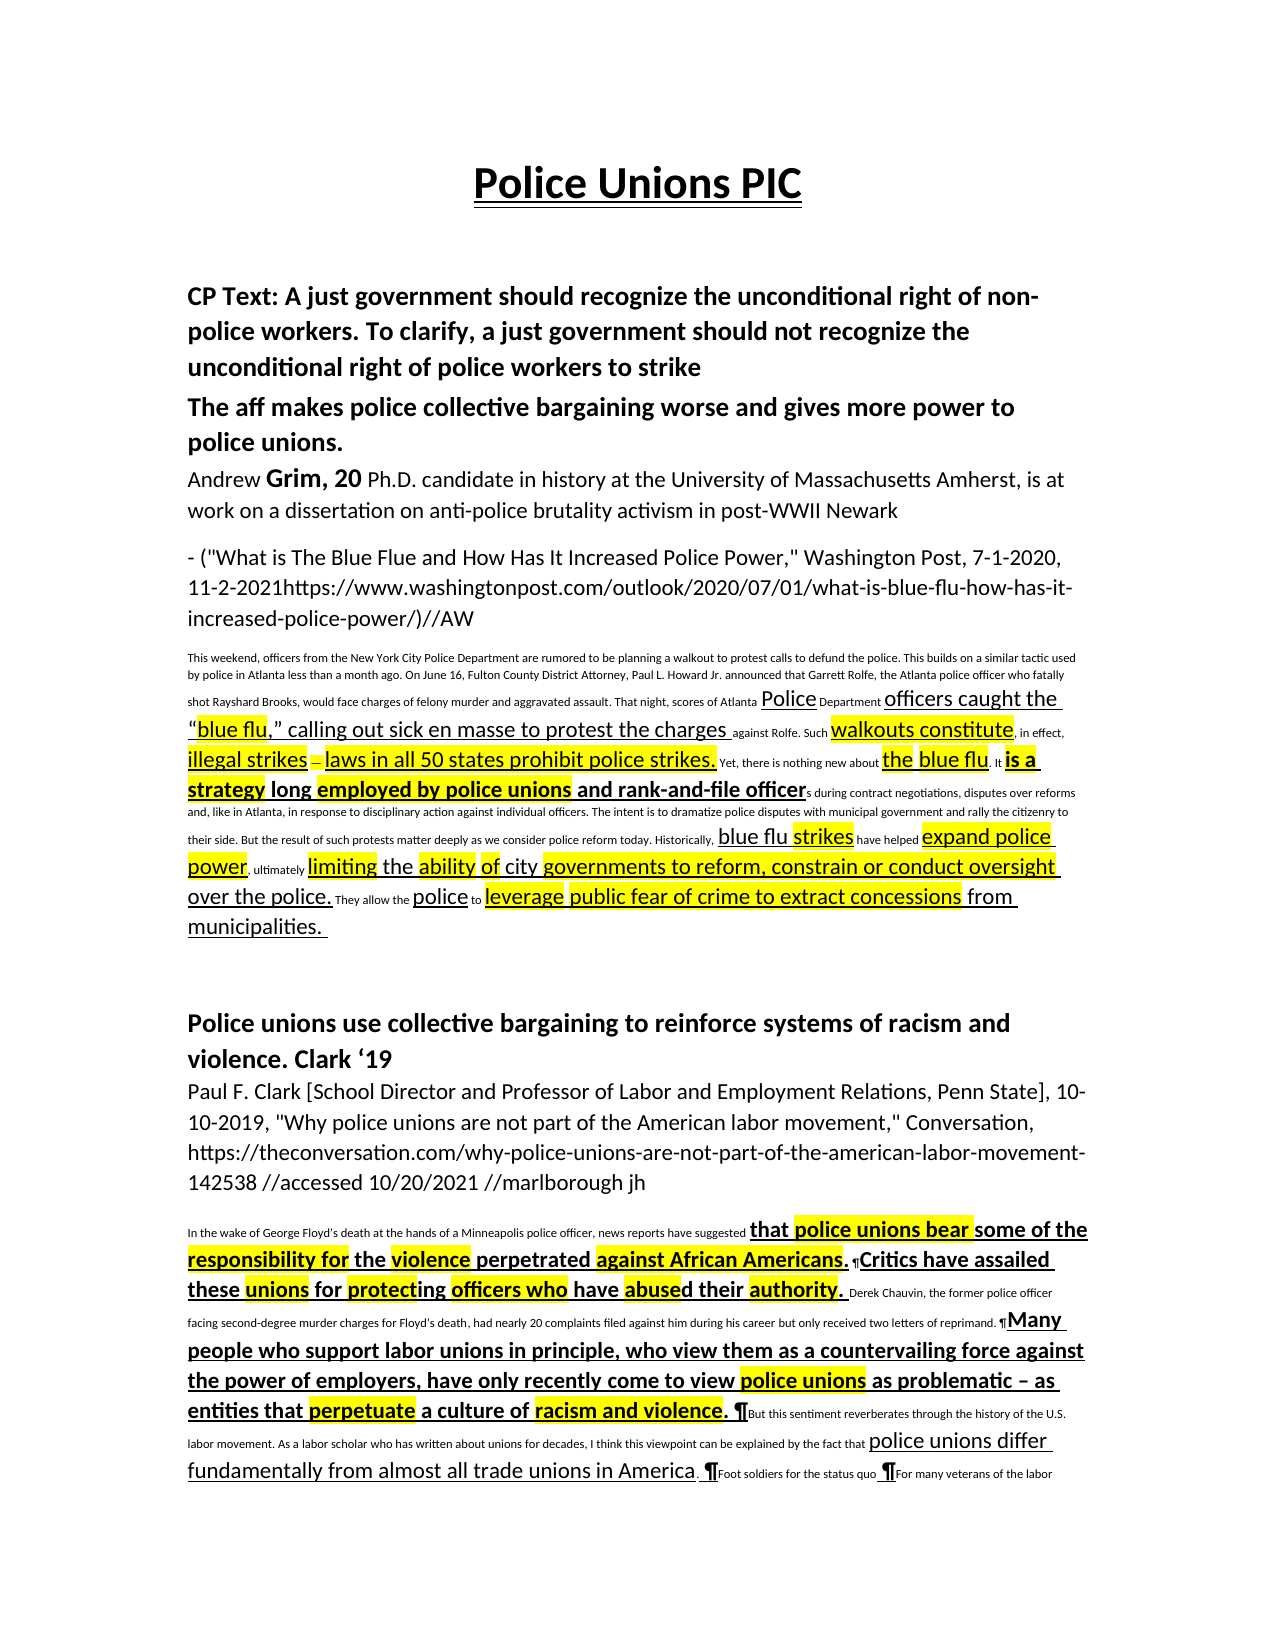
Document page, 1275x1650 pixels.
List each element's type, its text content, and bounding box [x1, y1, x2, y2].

subtitle The aff makes police collective bargaining worse and gives more power to police unions. [187, 390, 1087, 459]
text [187, 1215, 1087, 1485]
text - ("What is The Blue Flue and How Has It Increased Police Power," Washington Post, 7-1-2020, 11-2-2021https://www.washingtonpost.com/outlook/2020/07/01/what-is-blue-flu-how-has-it-increased-police-power/)//AW [187, 543, 1087, 632]
subtitle Police Unions PIC [187, 154, 1087, 270]
text Paul F. Clark [School Director and Professor of Labor and Employment Relations, Penn State], 10-10-2019, "Why police unions are not part of the American labor movement," Conversation, https://theconversation.com/why-police-unions-are-not-part-of-the-american-labor-movement-142538 //accessed 10/20/2021 //marlborough jh [187, 1077, 1087, 1196]
subtitle Police unions use collective bargaining to reinforce systems of racism and violence. Clark ‘19 [187, 1006, 1087, 1075]
text This weekend, officers from the New York City Police Department are rumored to be planning a walkout to protest calls to defund the police. This builds on a similar tactic used by police in Atlanta less than a month ago. On June 16, Fulton County District Attorney, Paul L. Howard Jr. announced that Garrett Rolfe, the Atlanta police officer who fatally shot Rayshard Brooks, would face charges of felony murder and aggravated assault. That night, scores of Atlanta Police Department officers caught the “blue flu,” calling out sick en masse to protest the charges against Rolfe. Such walkouts constitute, in effect, illegal strikes — laws in all 50 states prohibit police strikes. Yet, there is nothing new about the blue flu. It is a strategy long employed by police unions and rank-and-file officers during contract negotiations, disputes over reforms and, like in Atlanta, in response to disciplinary action against individual officers. The intent is to dramatize police disputes with municipal government and rally the citizenry to their side. But the result of such protests matter deeply as we consider police reform today. Historically, blue flu strikes have helped expand police power, ultimately limiting the ability of city governments to reform, constrain or conduct oversight over the police. They allow the police to leverage public fear of crime to extract concessions from municipalities. [187, 651, 1087, 941]
subtitle CP Text: A just government should recognize the unconditional right of non-police workers. To clarify, a just government should not recognize the unconditional right of police workers to strike [187, 279, 1087, 383]
text Andrew Grim, 20 Ph.D. candidate in history at the University of Massachusetts Amherst, is at work on a dissertation on anti-police brutality activism in post-WWII Newark [187, 461, 1087, 524]
